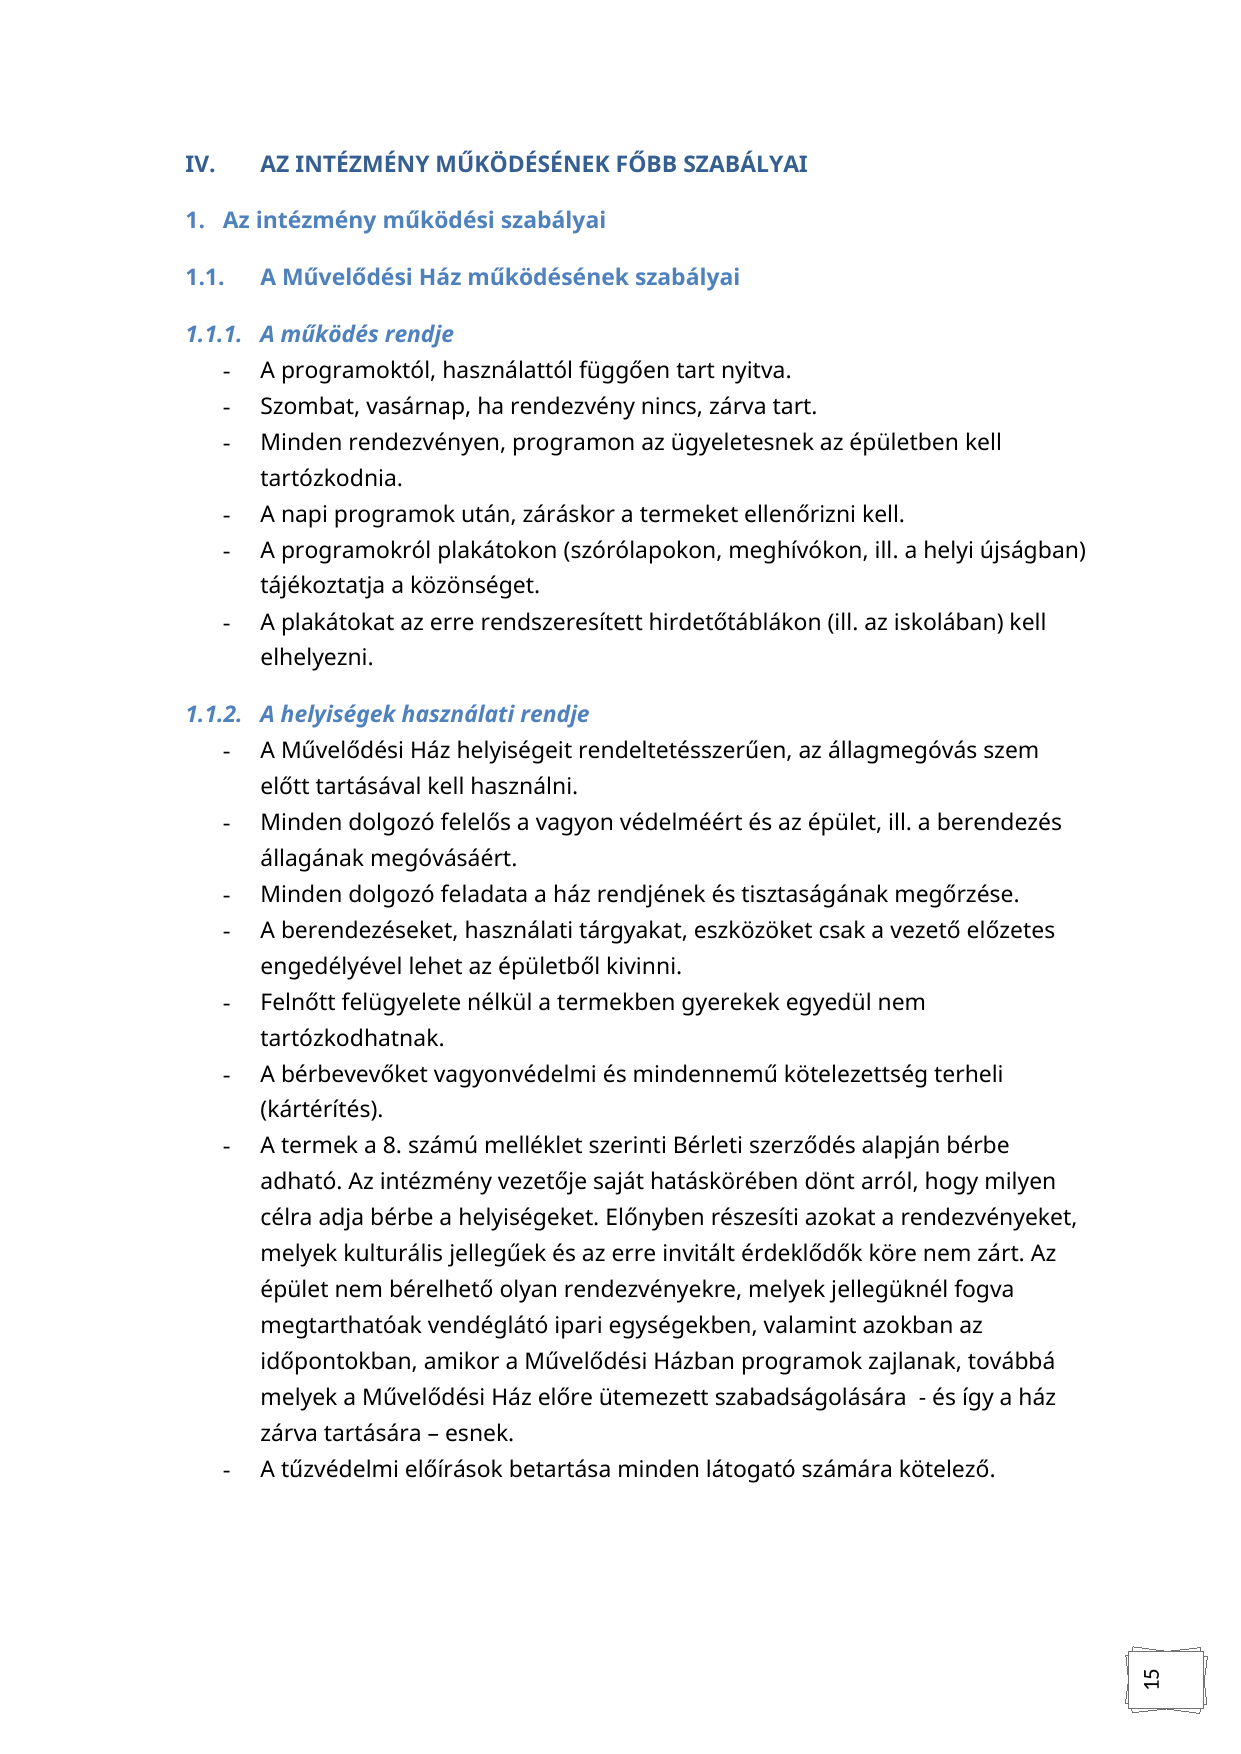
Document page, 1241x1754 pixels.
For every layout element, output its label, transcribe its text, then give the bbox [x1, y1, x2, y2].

subtitle A helyiségek használati rendje [185, 698, 1093, 729]
list A plakátokat az erre rendszeresített hirdetőtáblákon (ill. az iskolában) kell elhelyezni. [223, 605, 1093, 673]
subtitle A Művelődési Ház működésének szabályai [185, 261, 1093, 292]
list A tűzvédelmi előírások betartása minden látogató számára kötelező. [223, 1453, 1093, 1484]
list A termek a 8. számú melléklet szerinti Bérleti szerződés alapján bérbe adható. Az intézmény vezetője saját hatáskörében dönt arról, hogy milyen célra adja bérbe a helyiségeket. Előnyben részesíti azokat a rendezvényeket, melyek kulturális jellegűek és az erre invitált érdeklődők köre nem zárt. Az épület nem bérelhető olyan rendezvényekre, melyek jellegüknél fogva megtarthatóak vendéglátó ipari egységekben, valamint azokban az időpontokban, amikor a Művelődési Házban programok zajlanak, továbbá melyek a Művelődési Ház előre ütemezett szabadságolására - és így a ház zárva tartására – esnek. [223, 1129, 1093, 1448]
subtitle Az intézmény működési szabályai [185, 204, 1093, 236]
list Minden dolgozó feladata a ház rendjének és tisztaságának megőrzése. [223, 878, 1093, 909]
list Minden rendezvényen, programon az ügyeletesnek az épületben kell tartózkodnia. [223, 426, 1093, 493]
subtitle A működés rendje [185, 318, 1093, 349]
list Felnőtt felügyelete nélkül a termekben gyerekek egyedül nem tartózkodhatnak. [223, 986, 1093, 1053]
list A programokról plakátokon (szórólapokon, meghívókon, ill. a helyi újságban) tájékoztatja a közönséget. [223, 533, 1093, 601]
list Szombat, vasárnap, ha rendezvény nincs, zárva tart. [223, 390, 1093, 421]
list A napi programok után, záráskor a termeket ellenőrizni kell. [223, 498, 1093, 529]
list A programoktól, használattól függően tart nyitva. [223, 354, 1093, 385]
list Minden dolgozó felelős a vagyon védelméért és az épület, ill. a berendezés állagának megóvásáért. [223, 806, 1093, 873]
list A bérbevevőket vagyonvédelmi és mindennemű kötelezettség terheli (kártérítés). [223, 1057, 1093, 1125]
list A berendezéseket, használati tárgyakat, eszközöket csak a vezető előzetes engedélyével lehet az épületből kivinni. [223, 914, 1093, 981]
list A Művelődési Ház helyiségeit rendeltetésszerűen, az állagmegóvás szem előtt tartásával kell használni. [223, 734, 1093, 801]
subtitle AZ INTÉZMÉNY MŰKÖDÉSÉNEK FŐBB SZABÁLYAI [185, 148, 1093, 179]
